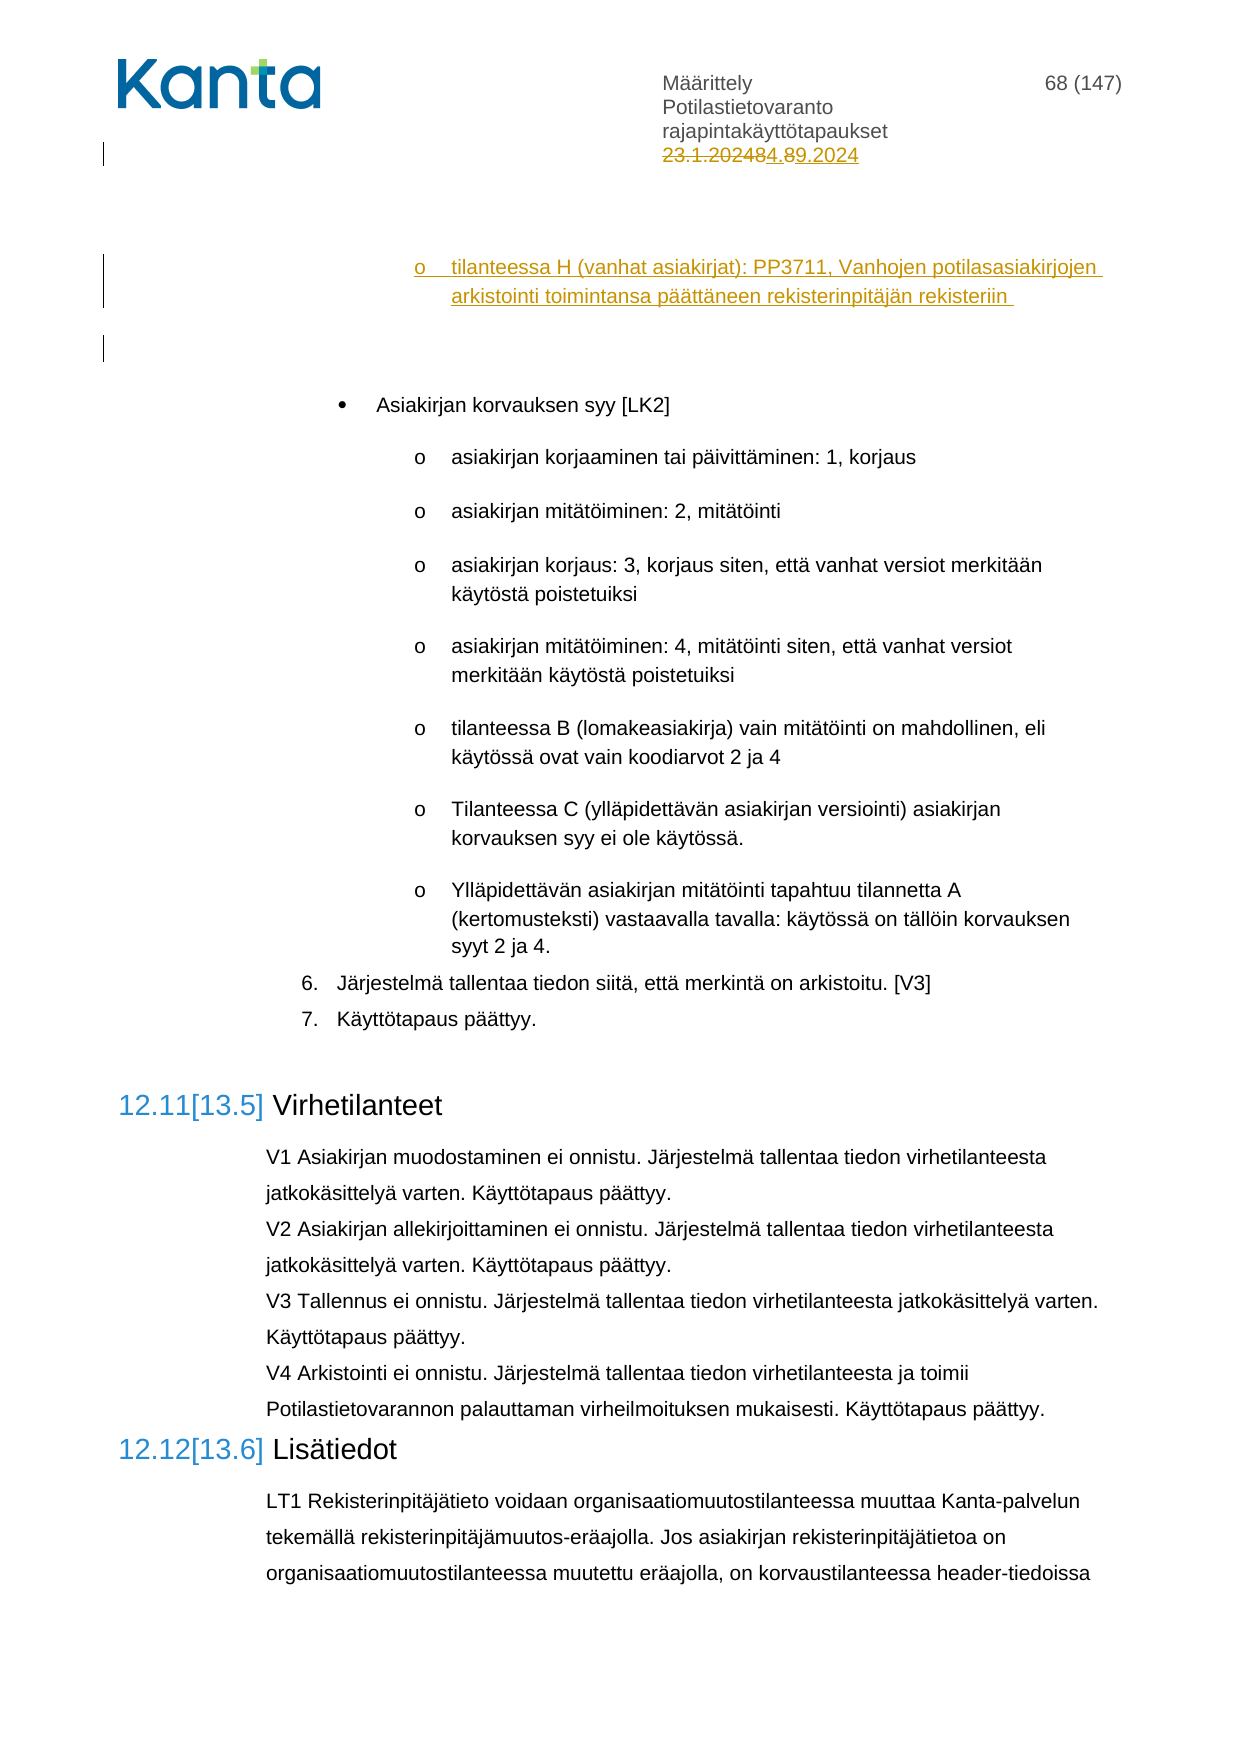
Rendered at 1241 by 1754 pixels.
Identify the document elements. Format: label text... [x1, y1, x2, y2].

list asiakirjan korjaus: 3, korjaus siten, että vanhat versiot merkitään käytöstä poistetuiksi [414, 552, 1107, 606]
list Järjestelmä tallentaa tiedon siitä, että merkintä on arkistoitu. [V3] [301, 971, 1107, 994]
list Ylläpidettävän asiakirjan mitätöinti tapahtuu tilannetta A (kertomusteksti) vastaavalla tavalla: käytössä on tällöin korvauksen syyt 2 ja 4. [414, 877, 1107, 958]
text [266, 1489, 1107, 1584]
list tilanteessa B (lomakeasiakirja) vain mitätöinti on mahdollinen, eli käytössä ovat vain koodiarvot 2 ja 4 [414, 714, 1107, 768]
list Asiakirjan korvauksen syy [LK2] [339, 389, 1107, 416]
text V4 Arkistointi ei onnistu. Järjestelmä tallentaa tiedon virhetilanteesta ja toimii Potilastietovarannon palauttaman virheilmoituksen mukaisesti. Käyttötapaus päättyy. [266, 1360, 1107, 1420]
list Tilanteessa C (ylläpidettävän asiakirjan versiointi) asiakirjan korvauksen syy ei ole käytössä. [414, 796, 1107, 850]
text V1 Asiakirjan muodostaminen ei onnistu. Järjestelmä tallentaa tiedon virhetilanteesta jatkokäsittelyä varten. Käyttötapaus päättyy. [266, 1145, 1107, 1205]
list asiakirjan korjaaminen tai päivittäminen: 1, korjaus [414, 443, 1107, 471]
list asiakirjan mitätöiminen: 4, mitätöinti siten, että vanhat versiot merkitään käytöstä poistetuiksi [414, 633, 1107, 687]
text V3 Tallennus ei onnistu. Järjestelmä tallentaa tiedon virhetilanteesta jatkokäsittelyä varten. Käyttötapaus päättyy. [266, 1288, 1107, 1348]
picture [118, 59, 321, 109]
subtitle Lisätiedot [118, 1432, 1107, 1466]
list Käyttötapaus päättyy. [301, 1007, 1107, 1031]
list asiakirjan mitätöiminen: 2, mitätöinti [414, 498, 1107, 525]
text V2 Asiakirjan allekirjoittaminen ei onnistu. Järjestelmä tallentaa tiedon virhetilanteesta jatkokäsittelyä varten. Käyttötapaus päättyy. [266, 1217, 1107, 1277]
subtitle Virhetilanteet [118, 1088, 1107, 1122]
